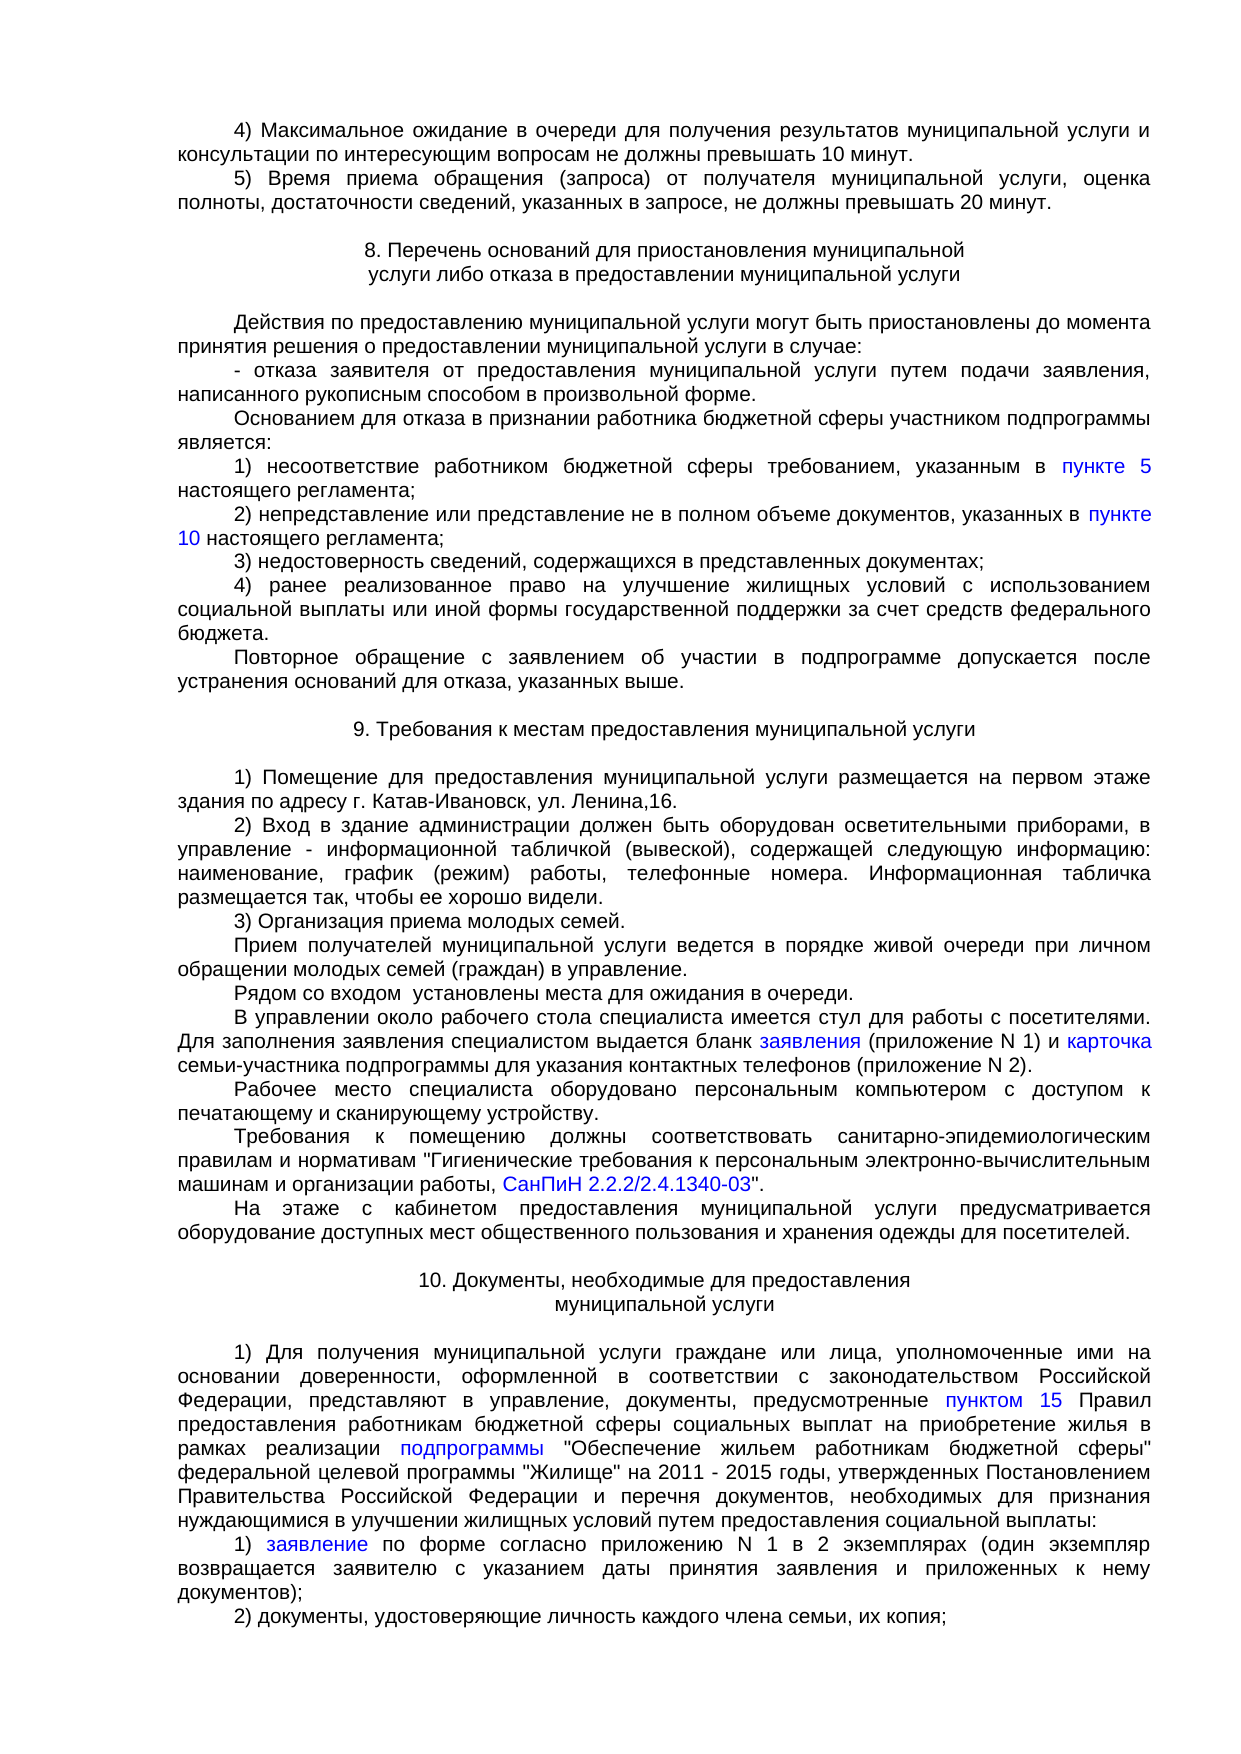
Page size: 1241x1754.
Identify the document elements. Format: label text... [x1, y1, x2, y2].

text В управлении около рабочего стола специалиста имеется стул для работы с посетителями. Для заполнения заявления специалистом выдается бланк заявления (приложение N 1) и карточка семьи-участника подпрограммы для указания контактных телефонов (приложение N 2). [177, 1004, 1152, 1076]
text 5) Время приема обращения (запроса) от получателя муниципальной услуги, оценка полноты, достаточности сведений, указанных в запросе, не должны превышать 20 минут. [177, 166, 1152, 214]
text 2) непредставление или представление не в полном объеме документов, указанных в пункте 10 настоящего регламента; [177, 501, 1152, 549]
text 4) ранее реализованное право на улучшение жилищных условий с использованием социальной выплаты или иной формы государственной поддержки за счет средств федерального бюджета. [177, 573, 1152, 645]
text Повторное обращение с заявлением об участии в подпрограмме допускается после устранения оснований для отказа, указанных выше. [177, 645, 1152, 693]
text 1) Для получения муниципальной услуги граждане или лица, уполномоченные ими на основании доверенности, оформленной в соответствии с законодательством Российской Федерации, представляют в управление, документы, предусмотренные пунктом 15 Правил предоставления работникам бюджетной сферы социальных выплат на приобретение жилья в рамках реализации подпрограммы "Обеспечение жильем работникам бюджетной сферы" федеральной целевой программы "Жилище" на 2011 - 2015 годы, утвержденных Постановлением Правительства Российской Федерации и перечня документов, необходимых для признания нуждающимися в улучшении жилищных условий путем предоставления социальной выплаты: [177, 1340, 1152, 1532]
text 1) несоответствие работником бюджетной сферы требованием, указанным в пункте 5 настоящего регламента; [177, 453, 1152, 501]
text Основанием для отказа в признании работника бюджетной сферы участником подпрограммы является: [177, 406, 1152, 453]
text 2) документы, удостоверяющие личность каждого члена семьи, их копия; [177, 1603, 1152, 1627]
text 1) заявление по форме согласно приложению N 1 в 2 экземплярах (один экземпляр возвращается заявителю с указанием даты принятия заявления и приложенных к нему документов); [177, 1532, 1152, 1603]
text Требования к помещению должны соответствовать санитарно-эпидемиологическим правилам и нормативам "Гигиенические требования к персональным электронно-вычислительным машинам и организации работы, СанПиН 2.2.2/2.4.1340-03". [177, 1124, 1152, 1196]
text 8. Перечень оснований для приостановления муниципальной [177, 238, 1152, 262]
text 3) недостоверность сведений, содержащихся в представленных документах; [177, 549, 1152, 573]
text Рядом со входом установлены места для ожидания в очереди. [177, 981, 1152, 1004]
text 1) Помещение для предоставления муниципальной услуги размещается на первом этаже здания по адресу г. Катав-Ивановск, ул. Ленина,16. [177, 765, 1152, 813]
text 10. Документы, необходимые для предоставления [177, 1268, 1152, 1292]
text 9. Требования к местам предоставления муниципальной услуги [177, 717, 1152, 741]
text - отказа заявителя от предоставления муниципальной услуги путем подачи заявления, написанного рукописным способом в произвольной форме. [177, 358, 1152, 406]
text услуги либо отказа в предоставлении муниципальной услуги [177, 262, 1152, 286]
text 2) Вход в здание администрации должен быть оборудован осветительными приборами, в управление - информационной табличкой (вывеской), содержащей следующую информацию: наименование, график (режим) работы, телефонные номера. Информационная табличка размещается так, чтобы ее хорошо видели. [177, 813, 1152, 909]
text Прием получателей муниципальной услуги ведется в порядке живой очереди при личном обращении молодых семей (граждан) в управление. [177, 933, 1152, 981]
text Действия по предоставлению муниципальной услуги могут быть приостановлены до момента принятия решения о предоставлении муниципальной услуги в случае: [177, 310, 1152, 358]
text На этаже с кабинетом предоставления муниципальной услуги предусматривается оборудование доступных мест общественного пользования и хранения одежды для посетителей. [177, 1196, 1152, 1244]
text 3) Организация приема молодых семей. [177, 909, 1152, 933]
text 4) Максимальное ожидание в очереди для получения результатов муниципальной услуги и консультации по интересующим вопросам не должны превышать 10 минут. [177, 118, 1152, 166]
text Рабочее место специалиста оборудовано персональным компьютером с доступом к печатающему и сканирующему устройству. [177, 1076, 1152, 1124]
text муниципальной услуги [177, 1292, 1152, 1316]
